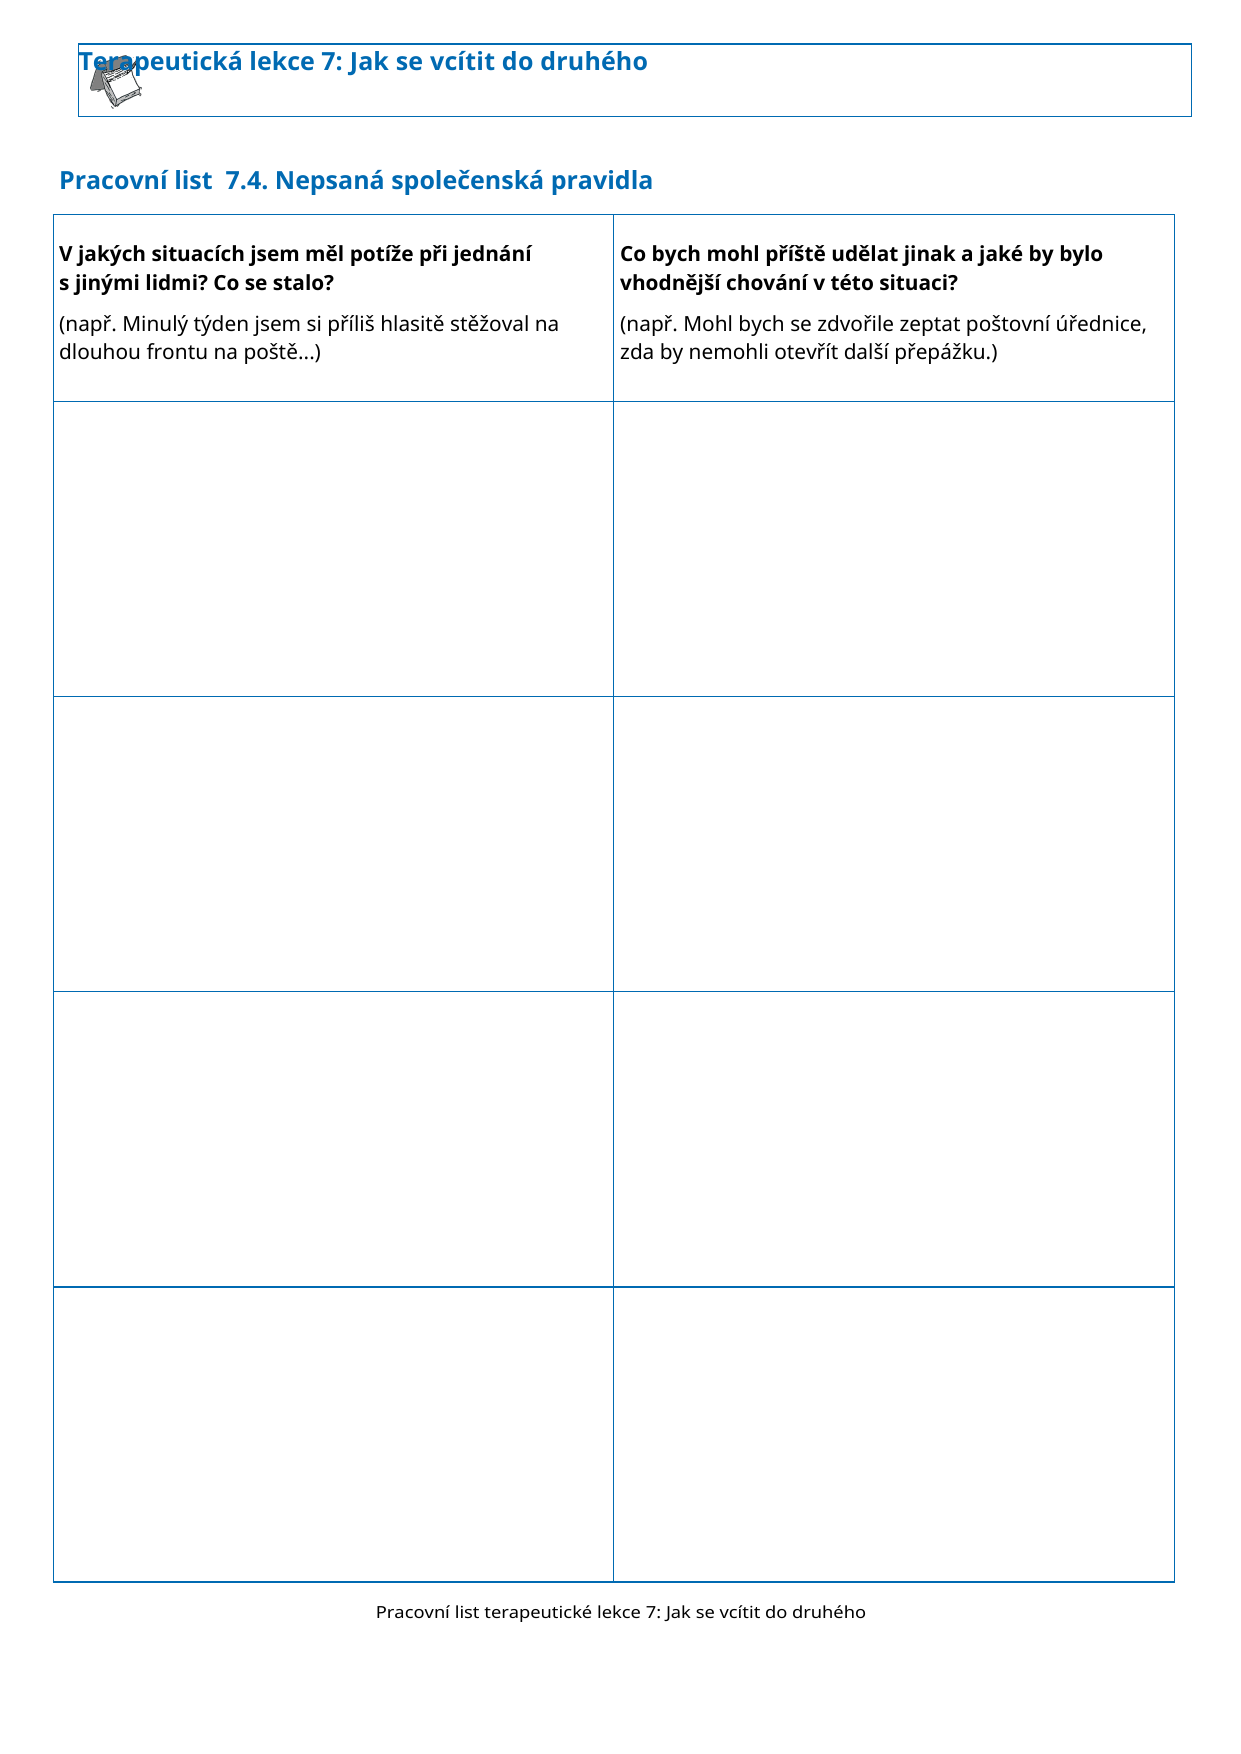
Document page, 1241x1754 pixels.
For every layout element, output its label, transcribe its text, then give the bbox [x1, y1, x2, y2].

picture [90, 55, 142, 109]
table_cell [54, 992, 613, 1286]
table_cell [614, 992, 1174, 1286]
table_cell [54, 697, 613, 991]
text Pracovní list 7.4. Nepsaná společenská pravidla [59, 163, 1194, 197]
table_header V jakých situacích jsem měl potíže při jednání s jinými lidmi? Co se stalo? (např. Minulý týden jsem si příliš hlasitě stěžoval na dlouhou frontu na poště...) [54, 215, 613, 401]
table_cell [54, 402, 613, 696]
table_cell [614, 697, 1174, 991]
table_header Co bych mohl příště udělat jinak a jaké by bylo vhodnější chování v této situaci? (např. Mohl bych se zdvořile zeptat poštovní úřednice, zda by nemohli otevřít další přepážku.) [614, 215, 1174, 401]
table_cell [614, 1288, 1174, 1581]
table_cell [54, 1288, 613, 1581]
table_cell [614, 402, 1174, 696]
